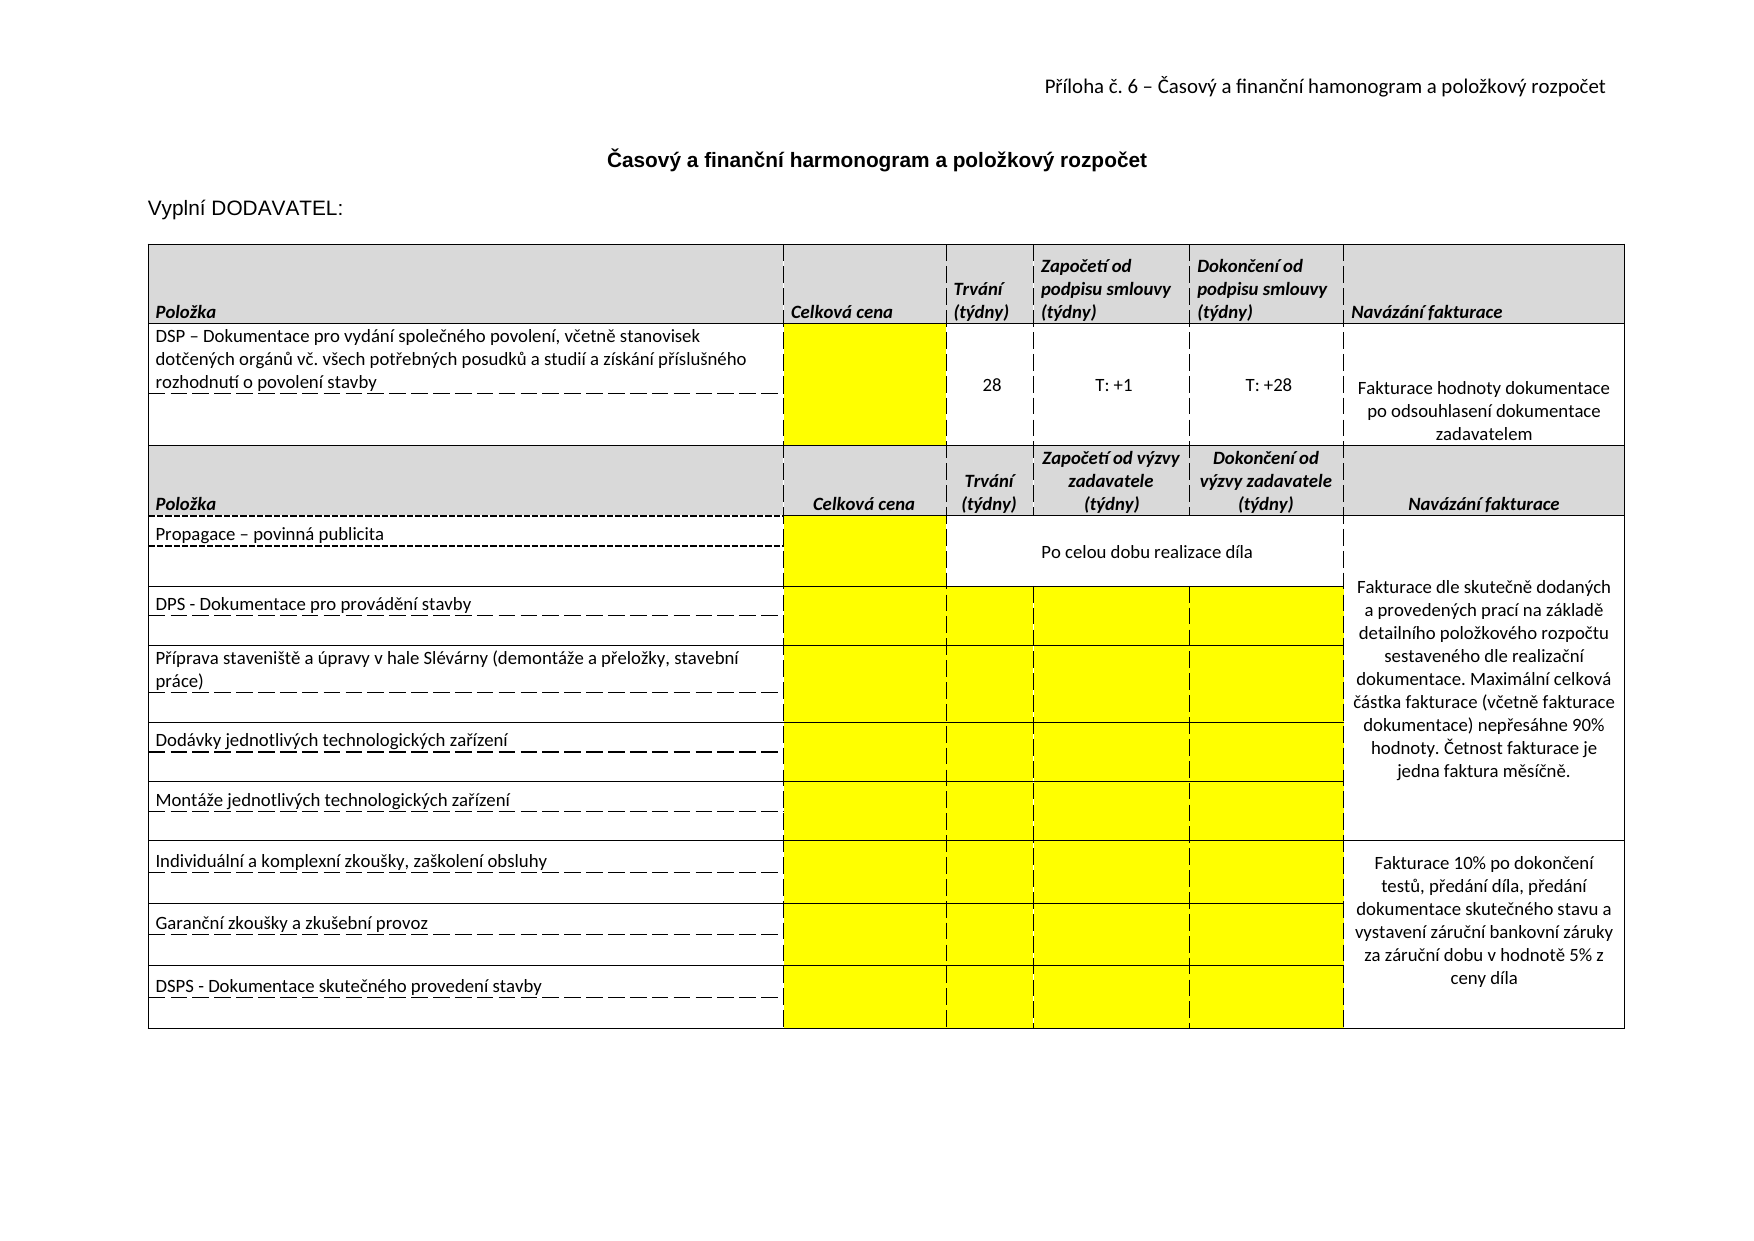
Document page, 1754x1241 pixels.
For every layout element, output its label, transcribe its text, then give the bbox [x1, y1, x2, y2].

table_cell [1190, 587, 1344, 645]
table_cell Fakturace 10% po dokončení testů, předání díla, předání dokumentace skutečného stavu a vystavení záruční bankovní záruky za záruční dobu v hodnotě 5% z ceny díla [1344, 841, 1624, 1028]
table_cell [1190, 904, 1344, 965]
table_cell DSPS - Dokumentace skutečného provedení stavby [149, 966, 783, 997]
table_cell [149, 393, 783, 445]
table_cell [946, 904, 1033, 965]
table_cell [149, 811, 783, 840]
table_cell Fakturace dle skutečně dodaných a provedených prací na základě detailního položkového rozpočtu sestaveného dle realizační dokumentace. Maximální celková částka fakturace (včetně fakturace dokumentace) nepřesáhne 90% hodnoty. Četnost fakturace je jedna faktura měsíčně. [1344, 516, 1624, 840]
table_header Dokončení od podpisu smlouvy (týdny) [1190, 245, 1344, 323]
table_cell [1190, 966, 1344, 1028]
table_cell [1190, 646, 1344, 722]
table_cell Trvání (týdny) [946, 446, 1033, 515]
text Vyplní DODAVATEL: [148, 196, 1606, 219]
table_cell [1190, 841, 1344, 903]
table_cell [1190, 723, 1344, 781]
table_cell 28 [946, 324, 1033, 445]
table_cell [784, 723, 946, 781]
table_cell [1034, 587, 1190, 645]
table_header Trvání (týdny) [946, 245, 1033, 323]
table_cell [1034, 966, 1190, 1028]
table_header Započetí od podpisu smlouvy (týdny) [1034, 245, 1190, 323]
table_cell T: +28 [1190, 324, 1344, 445]
table_cell [149, 692, 783, 722]
table_cell [946, 646, 1033, 722]
table_cell Příprava staveniště a úpravy v hale Slévárny (demontáže a přeložky, stavební práce) [149, 646, 783, 692]
table_cell [784, 904, 946, 965]
table_cell [784, 966, 946, 1028]
table_cell Započetí od výzvy zadavatele (týdny) [1034, 446, 1190, 515]
table_cell [784, 782, 946, 840]
table_cell DPS - Dokumentace pro provádění stavby [149, 587, 783, 615]
table_header Položka [149, 245, 783, 323]
table_cell Dodávky jednotlivých technologických zařízení [149, 723, 783, 751]
table_cell Propagace – povinná publicita [149, 515, 783, 544]
table_cell [784, 587, 946, 645]
table_cell [1034, 904, 1190, 965]
table_cell DSP – Dokumentace pro vydání společného povolení, včetně stanovisek dotčených orgánů vč. všech potřebných posudků a studií a získání příslušného rozhodnutí o povolení stavby [149, 324, 783, 393]
table_cell [1190, 782, 1344, 840]
table_cell Po celou dobu realizace díla [946, 516, 1344, 586]
table_cell [149, 997, 783, 1028]
table_cell [784, 324, 946, 445]
table_cell Dokončení od výzvy zadavatele (týdny) [1190, 446, 1344, 515]
table_cell [1034, 646, 1190, 722]
table_cell [784, 646, 946, 722]
table_cell T: +1 [1034, 324, 1190, 445]
table_cell Individuální a komplexní zkoušky, zaškolení obsluhy [149, 841, 783, 872]
table_cell Položka [149, 446, 783, 515]
table_cell [149, 615, 783, 645]
table_cell [149, 934, 783, 965]
table_cell [149, 545, 783, 586]
table_cell [946, 966, 1033, 1028]
table_cell [784, 516, 946, 586]
table_header Navázání fakturace [1344, 245, 1624, 323]
text Časový a finanční harmonogram a položkový rozpočet [148, 148, 1606, 172]
table_cell [784, 841, 946, 903]
table_cell Navázání fakturace [1344, 446, 1624, 515]
table_cell [1034, 782, 1190, 840]
table_cell Garanční zkoušky a zkušební provoz [149, 904, 783, 934]
table_cell [149, 751, 783, 781]
table_cell [149, 872, 783, 903]
table_cell [1034, 841, 1190, 903]
table_header Celková cena [784, 245, 946, 323]
table_cell Fakturace hodnoty dokumentace po odsouhlasení dokumentace zadavatelem [1344, 324, 1624, 445]
table_cell [946, 841, 1033, 903]
table_cell Celková cena [784, 446, 946, 515]
table_cell [946, 782, 1033, 840]
table_cell [946, 587, 1033, 645]
table_cell Montáže jednotlivých technologických zařízení [149, 782, 783, 811]
table_cell [1034, 723, 1190, 781]
table_cell [946, 723, 1033, 781]
